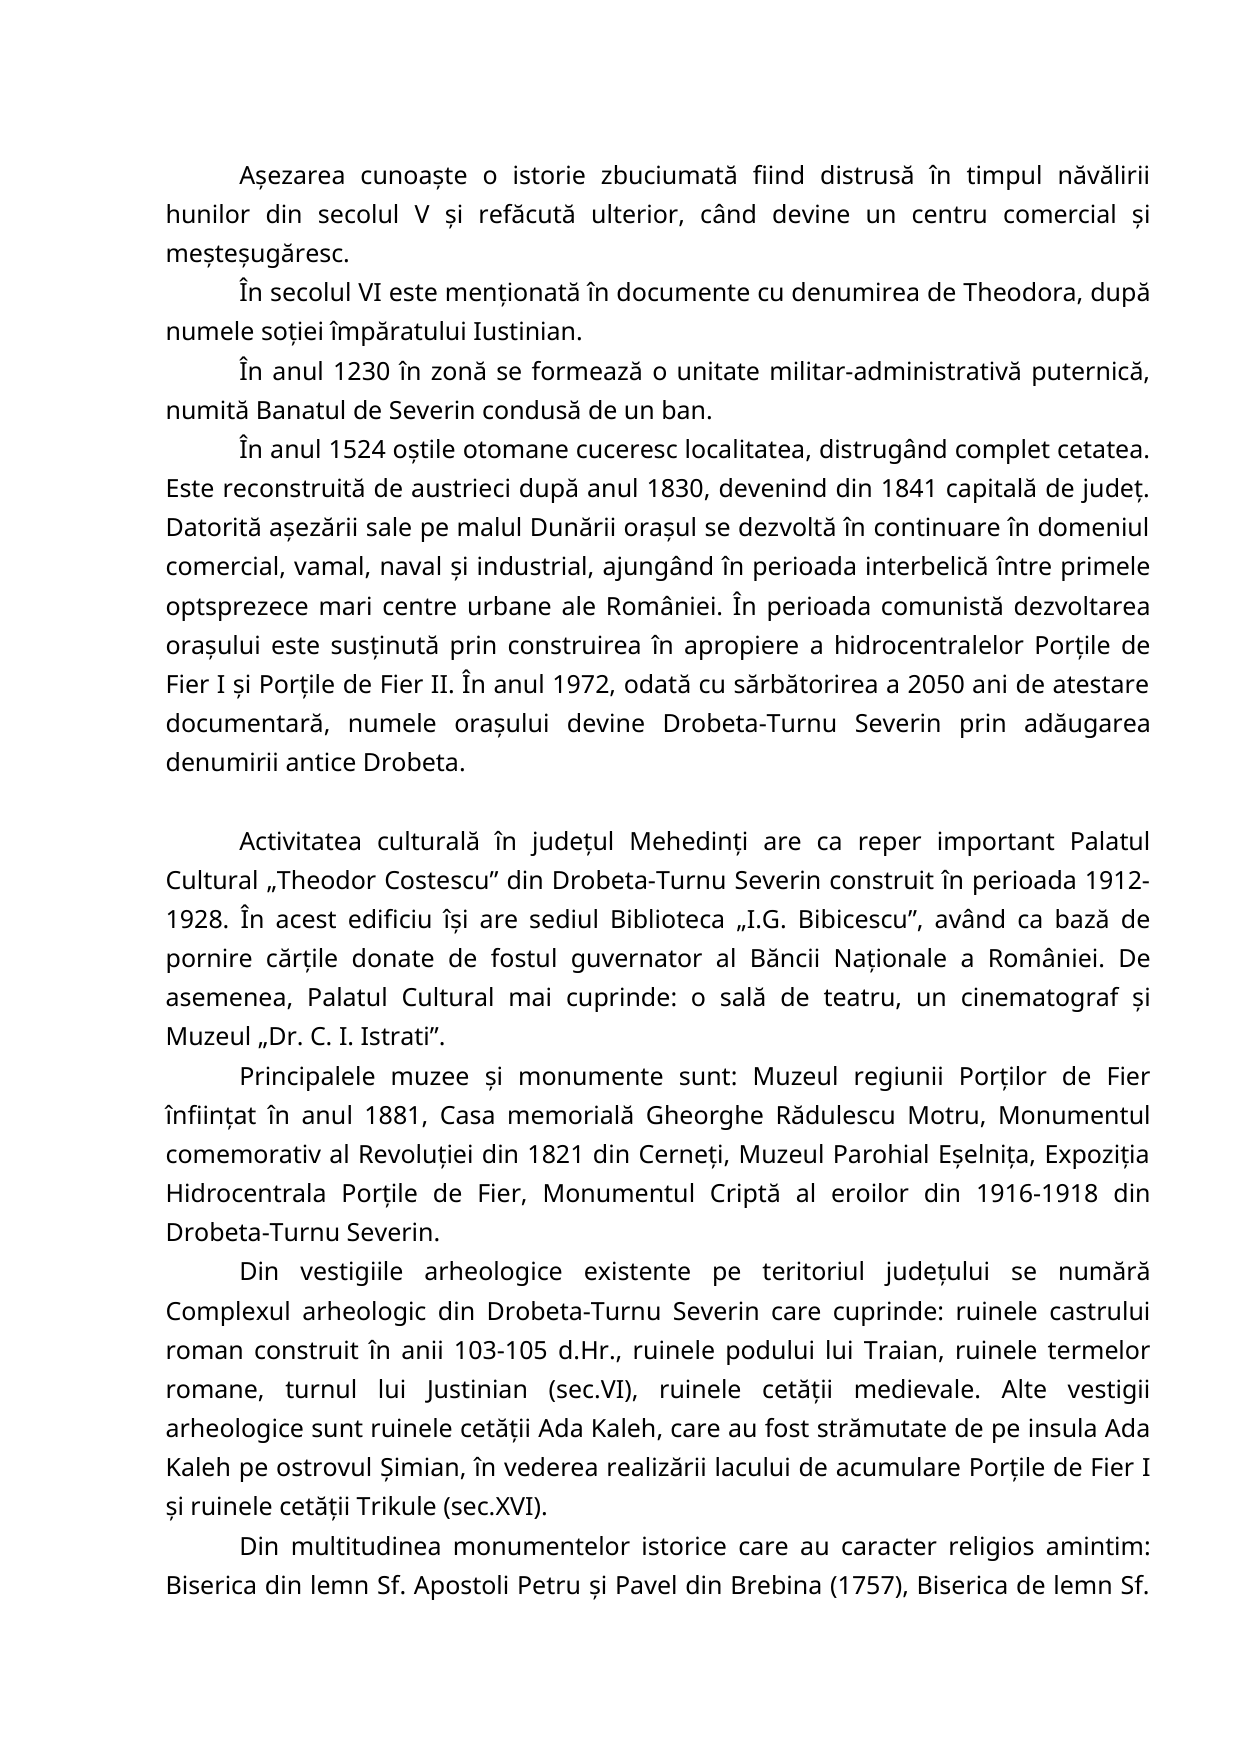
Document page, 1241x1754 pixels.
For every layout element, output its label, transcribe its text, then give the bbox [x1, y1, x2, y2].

text În anul 1524 oștile otomane cuceresc localitatea, distrugând complet cetatea. Este reconstruită de austrieci după anul 1830, devenind din 1841 capitală de județ. Datorită așezării sale pe malul Dunării orașul se dezvoltă în continuare în domeniul comercial, vamal, naval și industrial, ajungând în perioada interbelică între primele optsprezece mari centre urbane ale României. În perioada comunistă dezvoltarea orașului este susținută prin construirea în apropiere a hidrocentralelor Porțile de Fier I și Porțile de Fier II. În anul 1972, odată cu sărbătorirea a 2050 ani de atestare documentară, numele orașului devine Drobeta-Turnu Severin prin adăugarea denumirii antice Drobeta. [165, 431, 1152, 779]
text În anul 1230 în zonă se formează o unitate militar-administrativă puternică, numită Banatul de Severin condusă de un ban. [165, 353, 1152, 426]
text În secolul VI este menționată în documente cu denumirea de Theodora, după numele soției împăratului Iustinian. [165, 275, 1152, 348]
text Așezarea cunoaște o istorie zbuciumată fiind distrusă în timpul năvălirii hunilor din secolul V și refăcută ulterior, când devine un centru comercial și meșteșugăresc. [165, 157, 1152, 270]
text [165, 1528, 1152, 1601]
text Activitatea culturală în județul Mehedinți are ca reper important Palatul Cultural „Theodor Costescu” din Drobeta-Turnu Severin construit în perioada 1912-1928. În acest edificiu își are sediul Biblioteca „I.G. Bibicescu”, având ca bază de pornire cărțile donate de fostul guvernator al Băncii Naționale a României. De asemenea, Palatul Cultural mai cuprinde: o sală de teatru, un cinematograf și Muzeul „Dr. C. I. Istrati”. [165, 823, 1152, 1053]
text Principalele muzee și monumente sunt: Muzeul regiunii Porților de Fier înființat în anul 1881, Casa memorială Gheorghe Rădulescu Motru, Monumentul comemorativ al Revoluției din 1821 din Cerneți, Muzeul Parohial Eșelnița, Expoziția Hidrocentrala Porțile de Fier, Monumentul Criptă al eroilor din 1916-1918 din Drobeta-Turnu Severin. [165, 1058, 1152, 1249]
text Din vestigiile arheologice existente pe teritoriul județului se numără Complexul arheologic din Drobeta-Turnu Severin care cuprinde: ruinele castrului roman construit în anii 103-105 d.Hr., ruinele podului lui Traian, ruinele termelor romane, turnul lui Justinian (sec.VI), ruinele cetății medievale. Alte vestigii arheologice sunt ruinele cetății Ada Kaleh, care au fost strămutate de pe insula Ada Kaleh pe ostrovul Șimian, în vederea realizării lacului de acumulare Porțile de Fier I și ruinele cetății Trikule (sec.XVI). [165, 1254, 1152, 1523]
